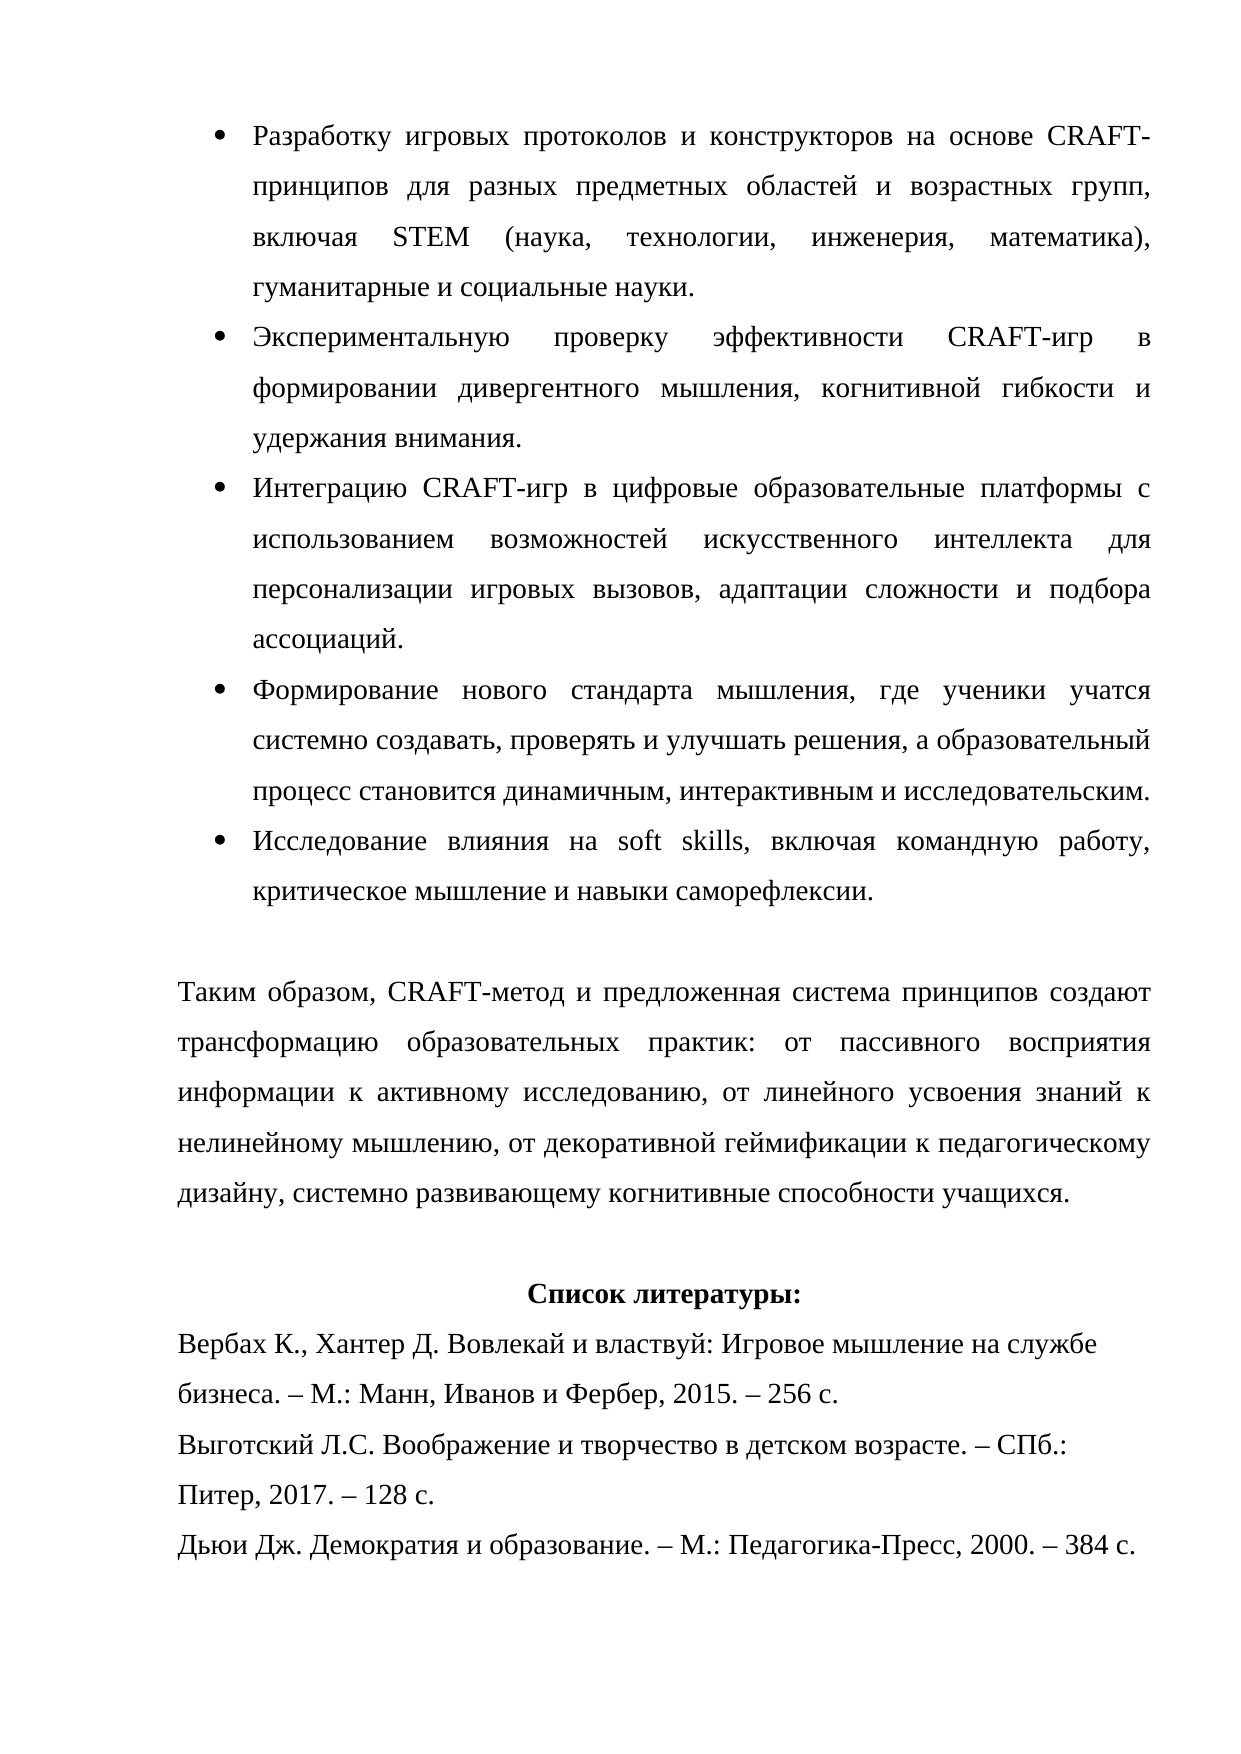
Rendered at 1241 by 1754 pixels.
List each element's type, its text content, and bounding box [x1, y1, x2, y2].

list Разработку игровых протоколов и конструкторов на основе CRAFT-принципов для разных предметных областей и возрастных групп, включая STEM (наука, технологии, инженерия, математика), гуманитарные и социальные науки. [215, 118, 1152, 303]
list Формирование нового стандарта мышления, где ученики учатся системно создавать, проверять и улучшать решения, а образовательный процесс становится динамичным, интерактивным и исследовательским. [215, 672, 1152, 806]
text Выготский Л.С. Воображение и творчество в детском возрасте. – СПб.: Питер, 2017. – 128 с. [177, 1427, 1152, 1511]
list Экспериментальную проверку эффективности CRAFT-игр в формировании дивергентного мышления, когнитивной гибкости и удержания внимания. [215, 319, 1152, 454]
text Список литературы: [177, 1276, 1152, 1309]
list Интеграцию CRAFT-игр в цифровые образовательные платформы с использованием возможностей искусственного интеллекта для персонализации игровых вызовов, адаптации сложности и подбора ассоциаций. [215, 471, 1152, 655]
text Дьюи Дж. Демократия и образование. – М.: Педагогика-Пресс, 2000. – 384 с. [177, 1527, 1152, 1561]
text Таким образом, CRAFT-метод и предложенная система принципов создают трансформацию образовательных практик: от пассивного восприятия информации к активному исследованию, от линейного усвоения знаний к нелинейному мышлению, от декоративной геймификации к педагогическому дизайну, системно развивающему когнитивные способности учащихся. [177, 974, 1152, 1209]
text Вербах К., Хантер Д. Вовлекай и властвуй: Игровое мышление на службе бизнеса. – М.: Манн, Иванов и Фербер, 2015. – 256 с. [177, 1326, 1152, 1410]
list Исследование влияния на soft skills, включая командную работу, критическое мышление и навыки саморефлексии. [215, 823, 1152, 907]
